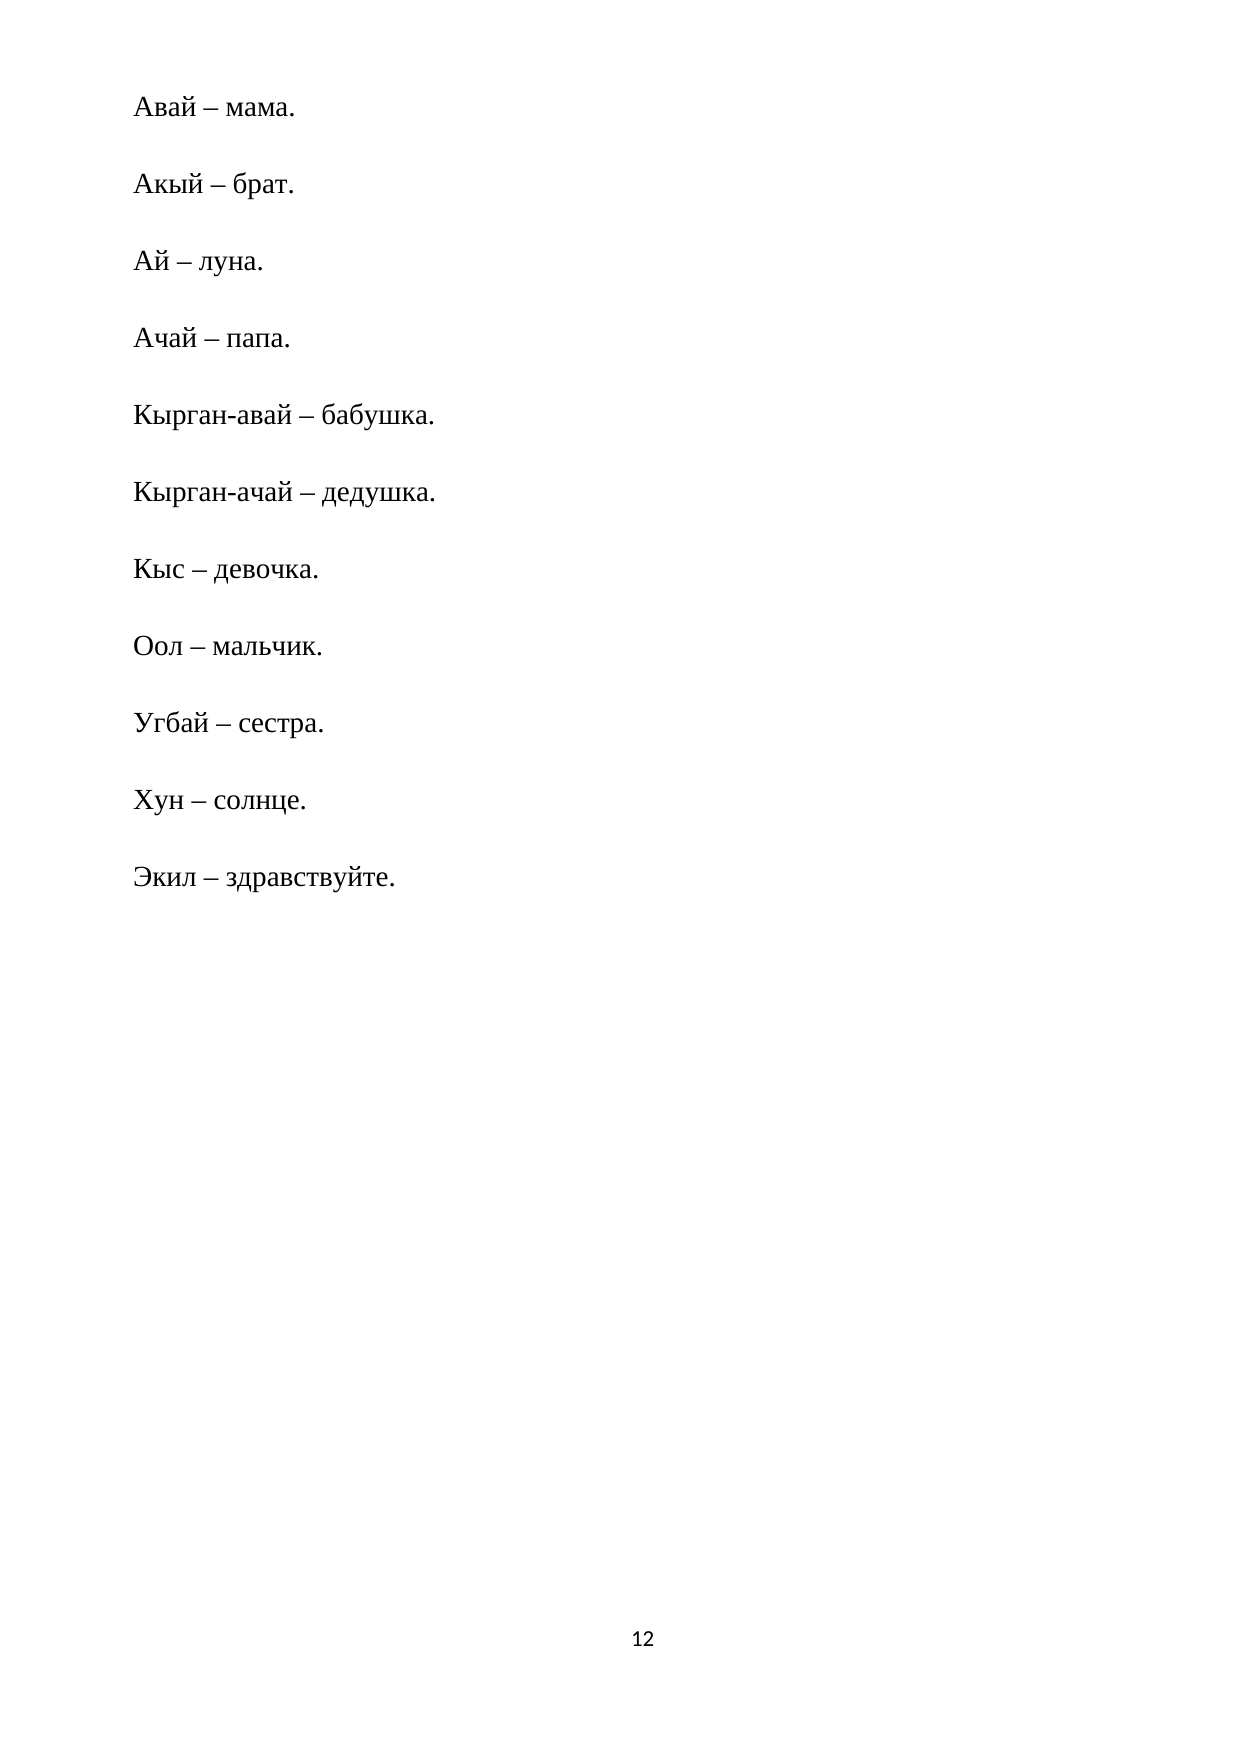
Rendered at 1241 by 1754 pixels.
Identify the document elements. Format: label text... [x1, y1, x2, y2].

list Экил – здравствуйте. [133, 859, 1152, 893]
list Хун – солнце. [133, 782, 1152, 816]
list Кыс – девочка. [133, 551, 1152, 585]
list Угбай – сестра. [133, 705, 1152, 739]
list Кырган-авай – бабушка. [133, 397, 1152, 431]
list Акый – брат. [133, 166, 1152, 199]
list Кырган-ачай – дедушка. [133, 474, 1152, 508]
list Оол – мальчик. [133, 628, 1152, 662]
list Ай – луна. [133, 243, 1152, 276]
list Авай – мама. [133, 89, 1152, 122]
list Ачай – папа. [133, 320, 1152, 353]
